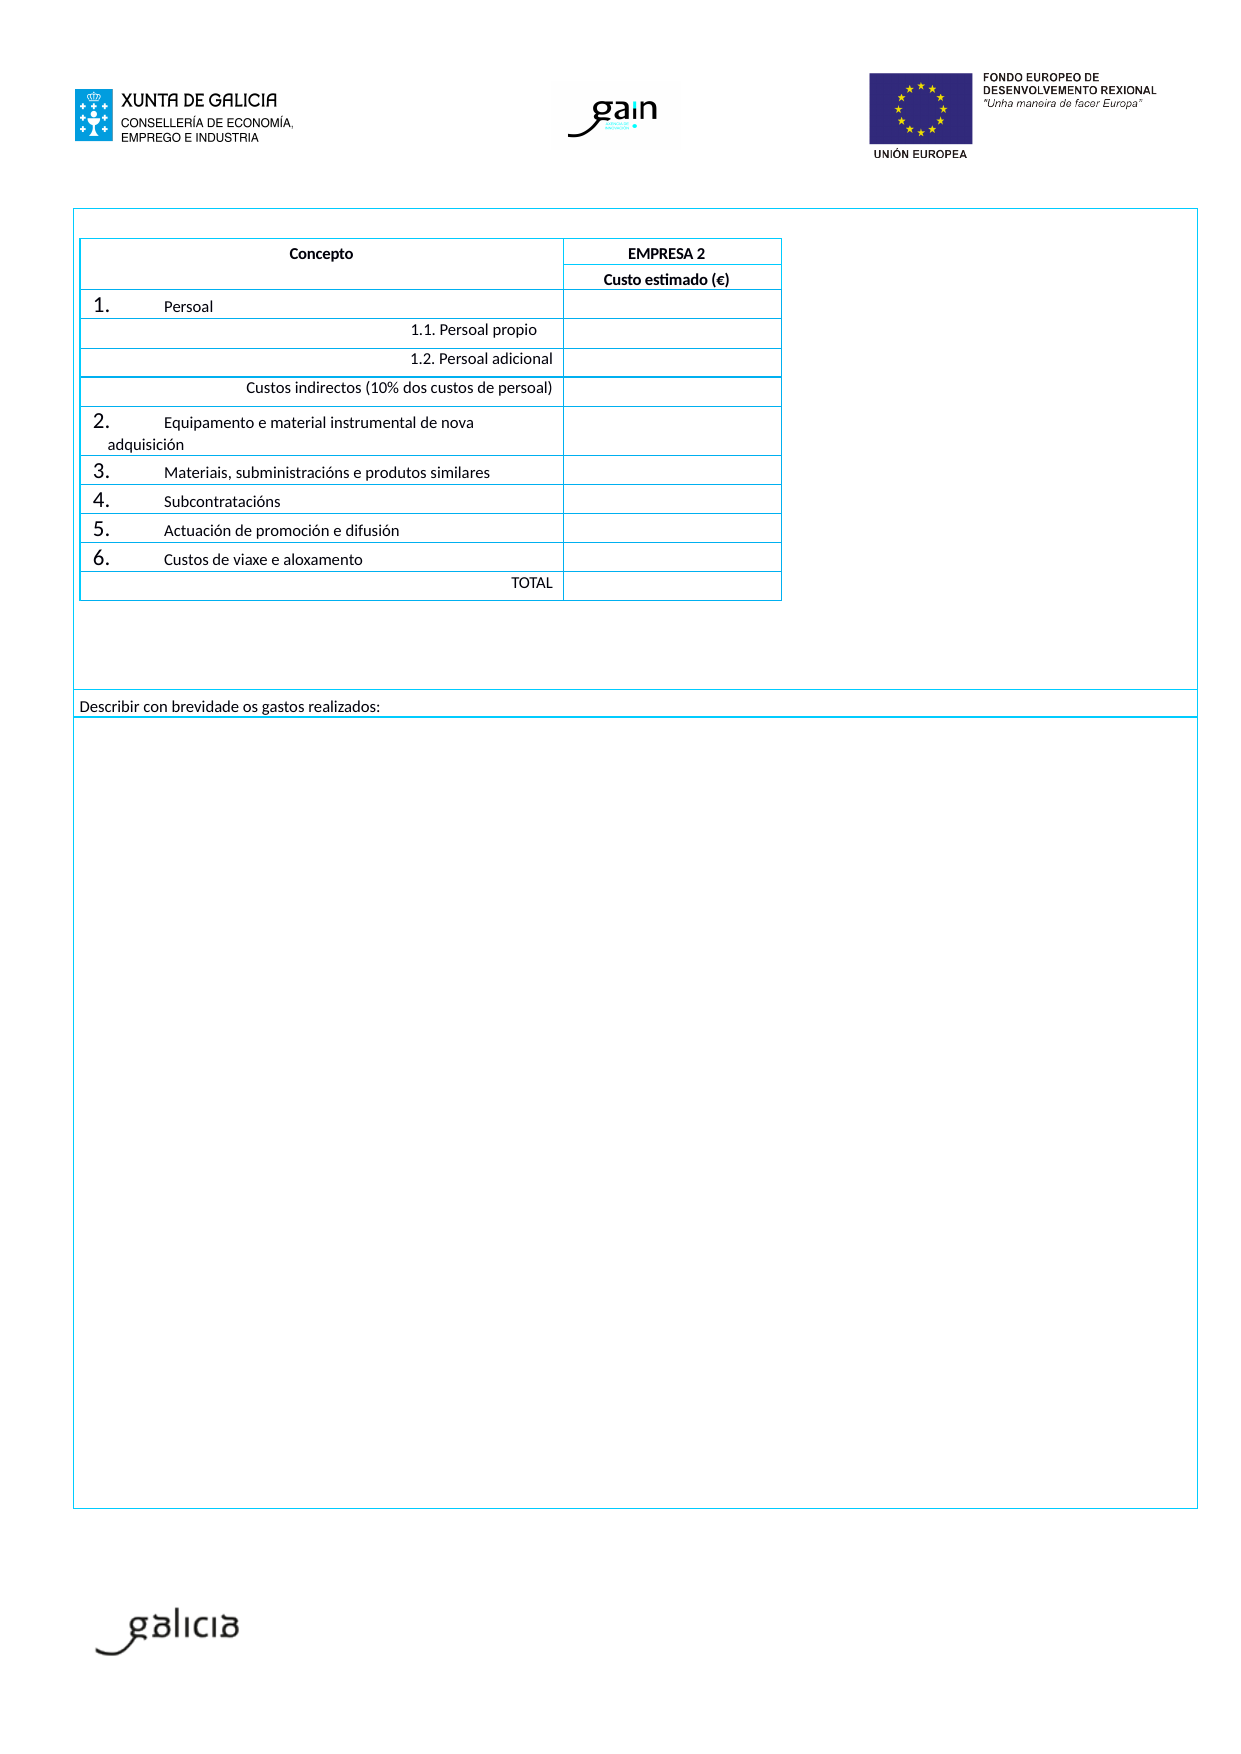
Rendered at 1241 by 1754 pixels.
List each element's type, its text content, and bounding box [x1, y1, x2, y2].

picture [113, 89, 293, 142]
picture [551, 81, 681, 150]
table_cell Describir con brevidade os gastos realizados: [74, 690, 1197, 716]
picture [75, 1586, 265, 1681]
picture [88, 119, 99, 135]
table_cell [74, 718, 1197, 1507]
table_cell [74, 209, 1197, 689]
picture [869, 73, 1157, 158]
